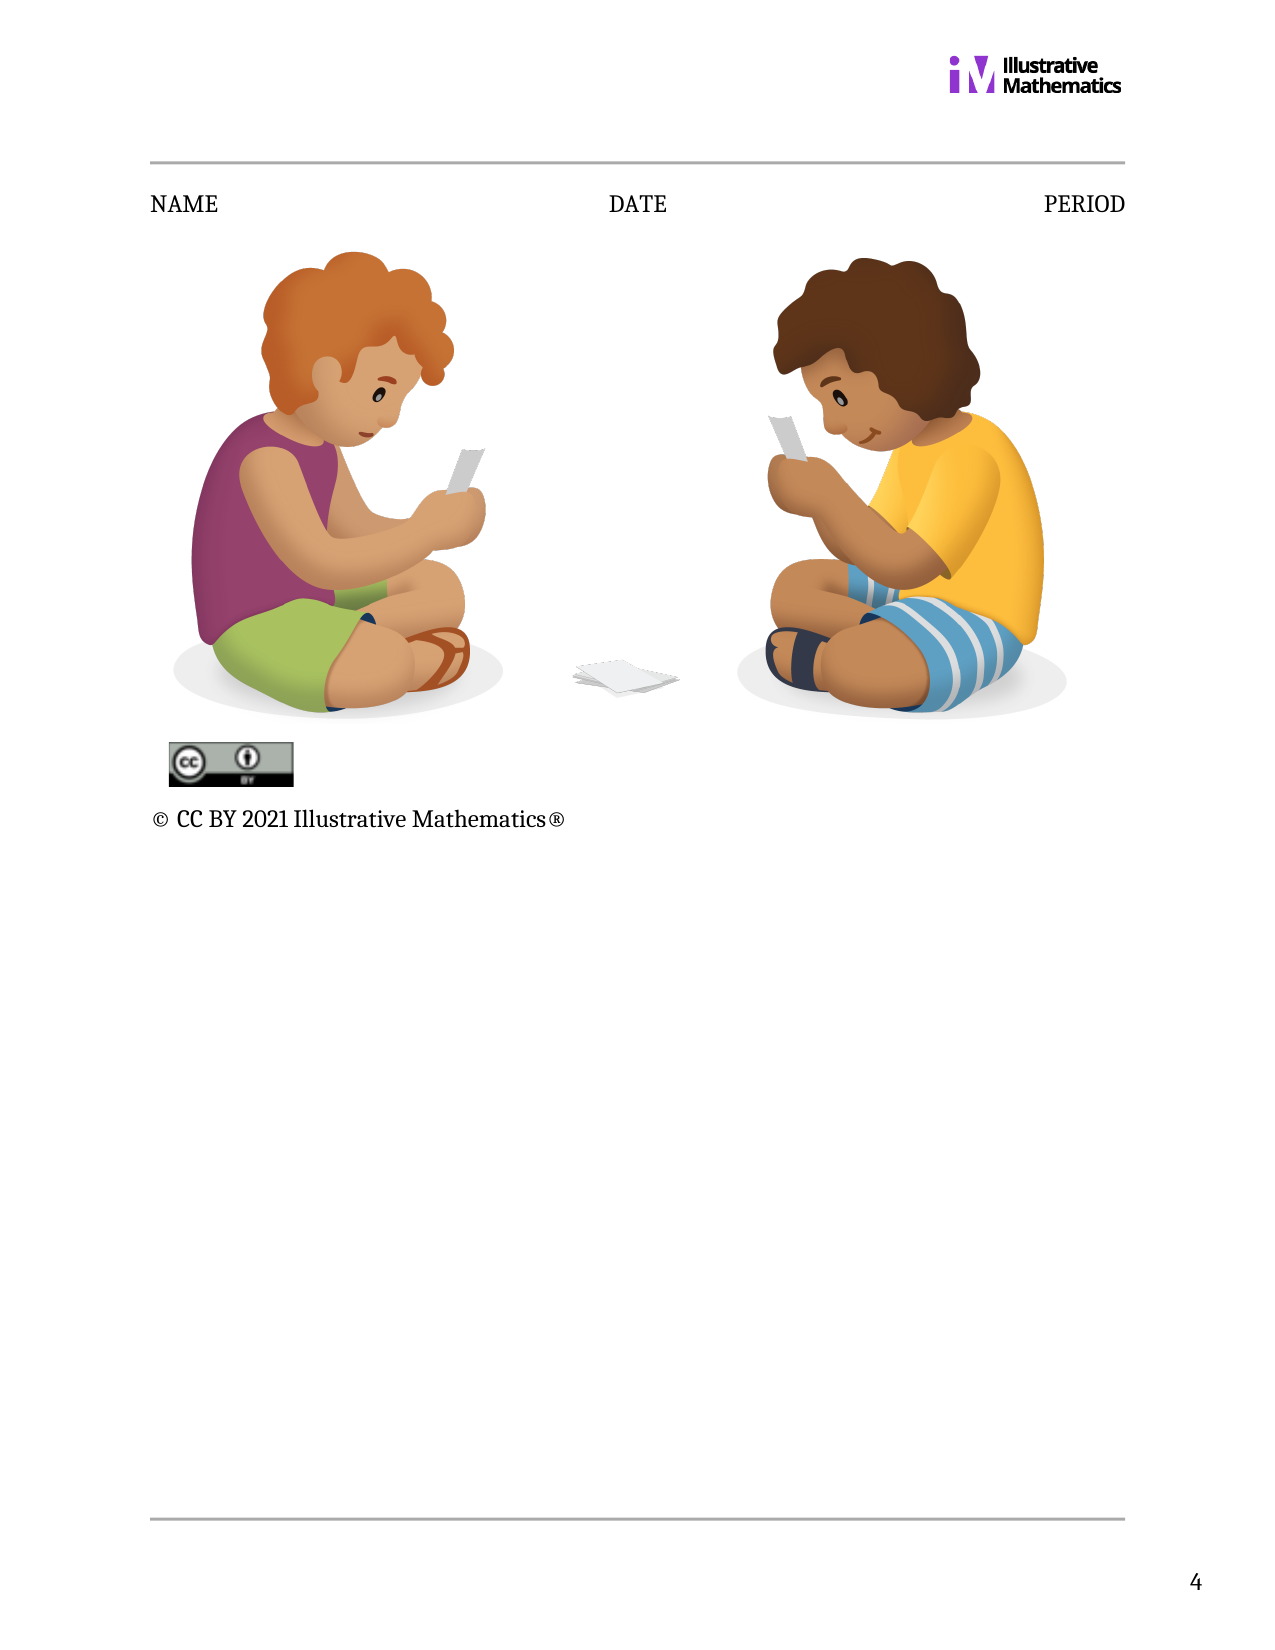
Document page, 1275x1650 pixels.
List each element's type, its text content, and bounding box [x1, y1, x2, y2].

text © CC BY 2021 Illustrative Mathematics® [150, 805, 1125, 834]
picture [168, 742, 294, 787]
picture [168, 247, 1072, 724]
picture [949, 55, 1121, 93]
